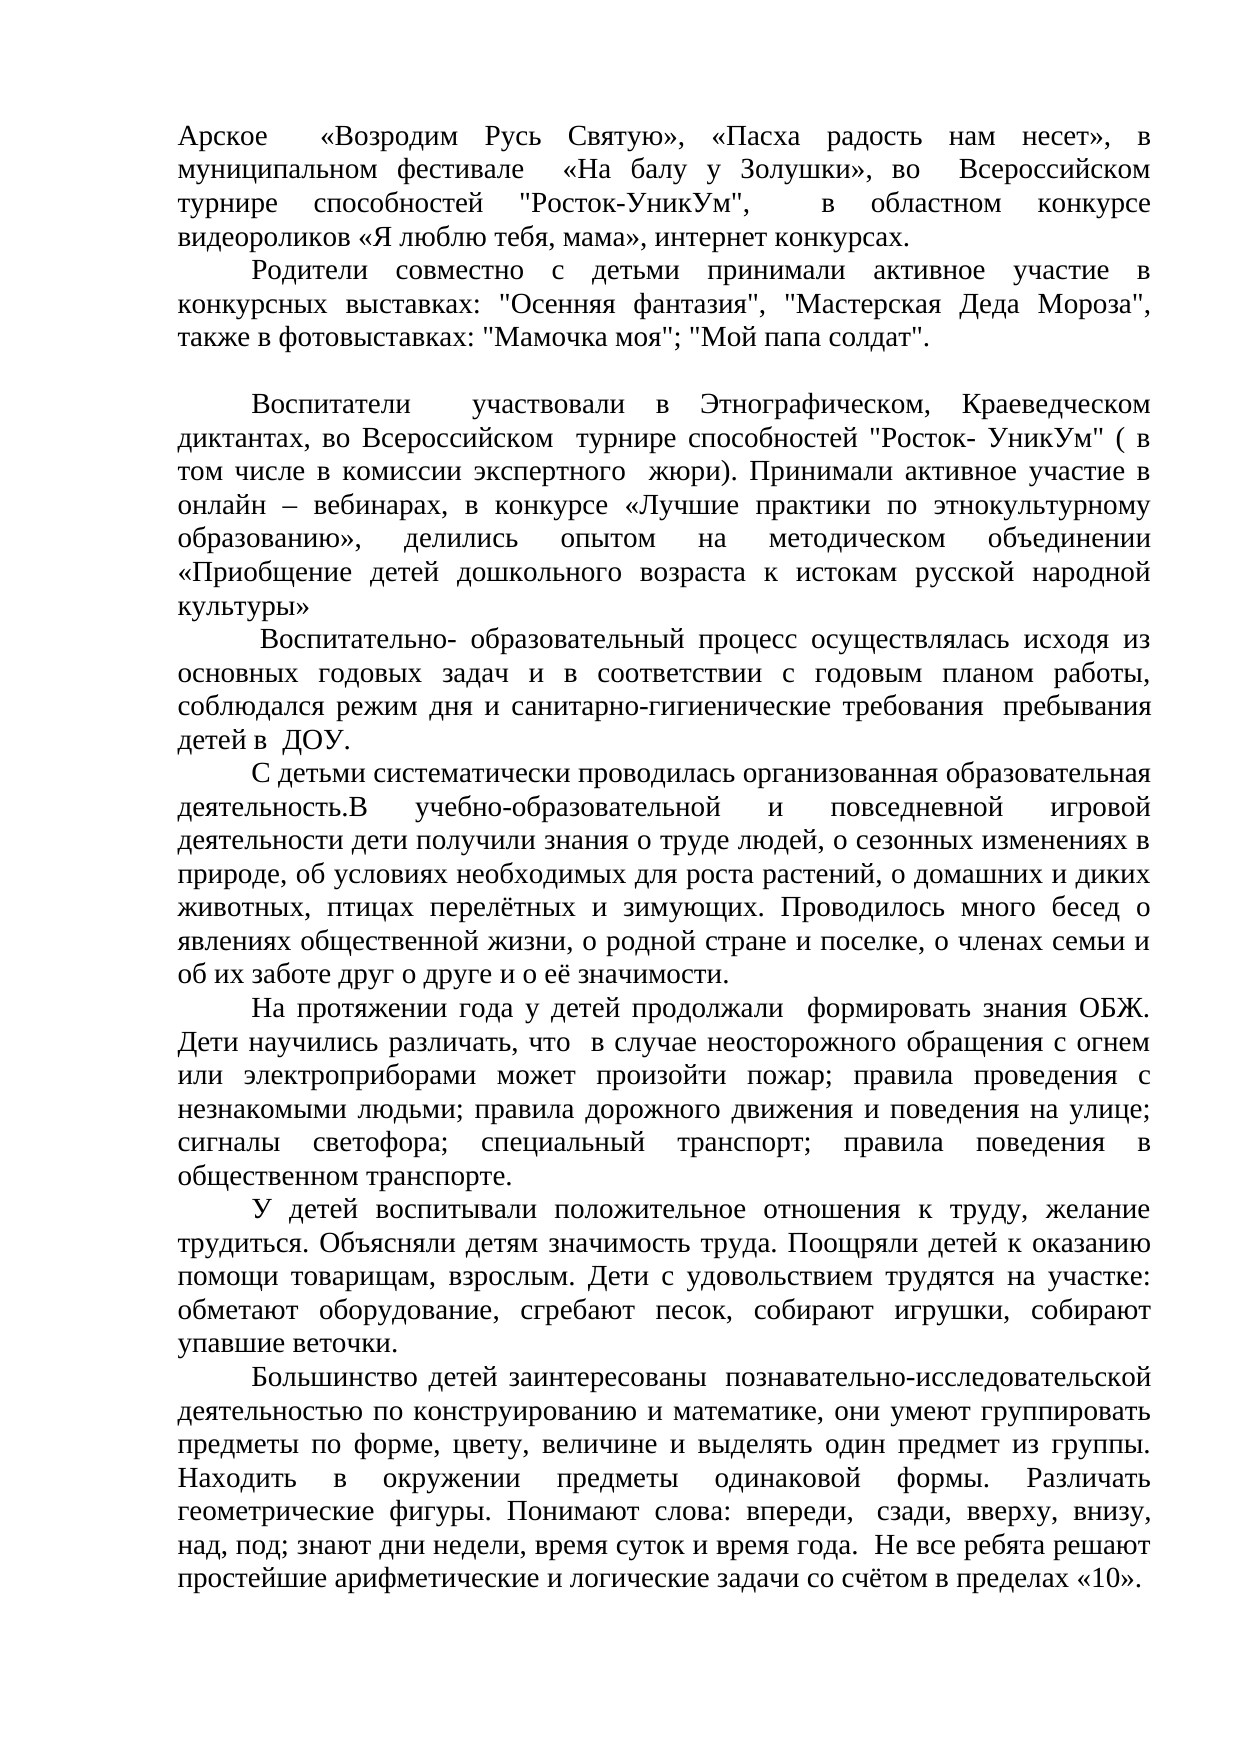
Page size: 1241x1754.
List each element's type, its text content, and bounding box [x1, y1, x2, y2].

text С детьми систематически проводилась организованная образовательная деятельность.В учебно-образовательной и повседневной игровой деятельности дети получили знания о труде людей, о сезонных изменениях в природе, об условиях необходимых для роста растений, о домашних и диких животных, птицах перелётных и зимующих. Проводилось много бесед о явлениях общественной жизни, о родной стране и поселке, о членах семьи и об их заботе друг о друге и о её значимости. [177, 755, 1152, 990]
text Родители совместно с детьми принимали активное участие в конкурсных выставках: "Осенняя фантазия", "Мастерская Деда Мороза", также в фотовыставках: "Мамочка моя"; "Мой папа солдат". [177, 252, 1152, 353]
text Воспитательно- образовательный процесс осуществлялась исходя из основных годовых задач и в соответствии с годовым планом работы, соблюдался режим дня и санитарно-гигиенические требования пребывания детей в ДОУ. [177, 621, 1152, 755]
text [177, 118, 1152, 252]
text На протяжении года у детей продолжали формировать знания ОБЖ. Дети научились различать, что в случае неосторожного обращения с огнем или электроприборами может произойти пожар; правила проведения с незнакомыми людьми; правила дорожного движения и поведения на улице; сигналы светофора; специальный транспорт; правила поведения в общественном транспорте. [177, 990, 1152, 1191]
text Большинство детей заинтересованы познавательно-исследовательской деятельностью по конструированию и математике, они умеют группировать предметы по форме, цвету, величине и выделять один предмет из группы. Находить в окружении предметы одинаковой формы. Различать геометрические фигуры. Понимают слова: впереди, сзади, вверху, внизу, над, под; знают дни недели, время суток и время года. Не все ребята решают простейшие арифметические и логические задачи со счётом в пределах «10». [177, 1359, 1152, 1594]
text У детей воспитывали положительное отношения к труду, желание трудиться. Объясняли детям значимость труда. Поощряли детей к оказанию помощи товарищам, взрослым. Дети с удовольствием трудятся на участке: обметают оборудование, сгребают песок, собирают игрушки, собирают упавшие веточки. [177, 1191, 1152, 1359]
text Воспитатели участвовали в Этнографическом, Краеведческом диктантах, во Всероссийском турнире способностей "Росток- УникУм" ( в том числе в комиссии экспертного жюри). Принимали активное участие в онлайн – вебинарах, в конкурсе «Лучшие практики по этнокультурному образованию», делились опытом на методическом объединении «Приобщение детей дошкольного возраста к истокам русской народной культуры» [177, 386, 1152, 621]
